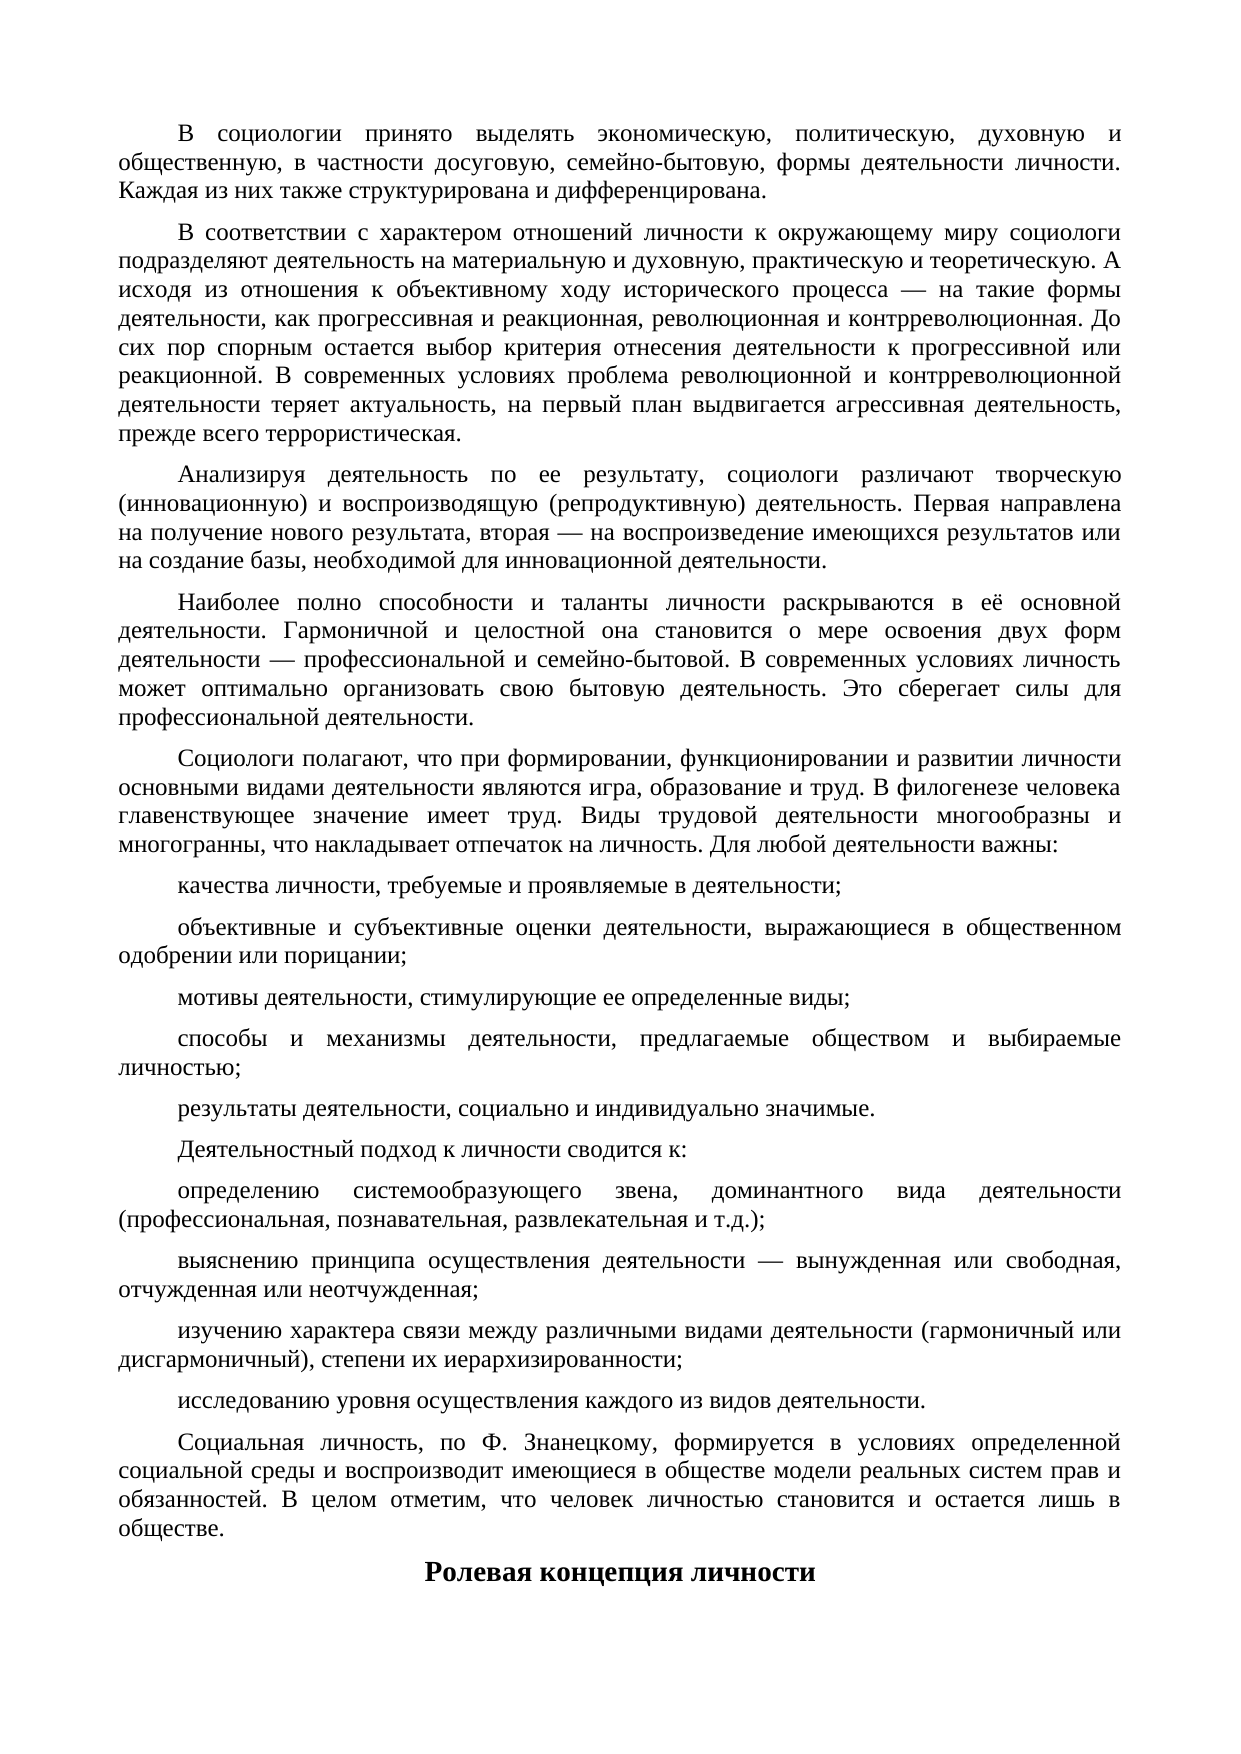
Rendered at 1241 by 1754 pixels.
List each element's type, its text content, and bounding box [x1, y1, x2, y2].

text исследованию уровня осуществления каждого из видов деятельности. [118, 1386, 1122, 1414]
text объективные и субъективные оценки деятельности, выражающиеся в общественном одобрении или порицании; [118, 912, 1122, 969]
text Социальная личность, по Ф. Знанецкому, формируется в условиях определенной социальной среды и воспроизводит имеющиеся в обществе модели реальных систем прав и обязанностей. В целом отметим, что человек личностью становится и остается лишь в обществе. [118, 1427, 1122, 1542]
text В социологии принято выделять экономическую, политическую, духовную и общественную, в частности досуговую, семейно-бытовую, формы деятельности личности. Каждая из них также структурирована и дифференцирована. [118, 118, 1122, 204]
text качества личности, требуемые и проявляемые в деятельности; [118, 871, 1122, 899]
text результаты деятельности, социально и индивидуально значимые. [118, 1093, 1122, 1122]
text выяснению принципа осуществления деятельности — вынужденная или свободная, отчужденная или неотчужденная; [118, 1246, 1122, 1303]
text Наиболее полно способности и таланты личности раскрываются в её основной деятельности. Гармоничной и целостной она становится о мере освоения двух форм деятельности — профессиональной и семейно-бытовой. В современных условиях личность может оптимально организовать свою бытовую деятельность. Это сберегает силы для профессиональной деятельности. [118, 587, 1122, 731]
text Ролевая концепция личности [118, 1554, 1122, 1588]
text определению системообразующего звена, доминантного вида деятельности (профессиональная, познавательная, развлекательная и т.д.); [118, 1176, 1122, 1233]
text способы и механизмы деятельности, предлагаемые обществом и выбираемые личностью; [118, 1023, 1122, 1081]
text Анализируя деятельность по ее результату, социологи различают творческую (инновационную) и воспроизводящую (репродуктивную) деятельность. Первая направлена на получение нового результата, вторая — на воспроизведение имеющихся результатов или на создание базы, необходимой для инновационной деятельности. [118, 459, 1122, 574]
text изучению характера связи между различными видами деятельности (гармоничный или дисгармоничный), степени их иерархизированности; [118, 1316, 1122, 1373]
text Деятельностный подход к личности сводится к: [118, 1134, 1122, 1163]
text Социологи полагают, что при формировании, функционировании и развитии личности основными видами деятельности являются игра, образование и труд. В филогенезе человека главенствующее значение имеет труд. Виды трудовой деятельности многообразны и многогранны, что накладывает отпечаток на личность. Для любой деятельности важны: [118, 743, 1122, 858]
text мотивы деятельности, стимулирующие ее определенные виды; [118, 982, 1122, 1011]
text В соответствии с характером отношений личности к окружающему миру социологи подразделяют деятельность на материальную и духовную, практическую и теоретическую. А исходя из отношения к объективному ходу исторического процесса — на такие формы деятельности, как прогрессивная и реакционная, революционная и контрреволюционная. До сих пор спорным остается выбор критерия отнесения деятельности к прогрессивной или реакционной. В современных условиях проблема революционной и контрреволюционной деятельности теряет актуальность, на первый план выдвигается агрессивная деятельность, прежде всего террористическая. [118, 217, 1122, 447]
